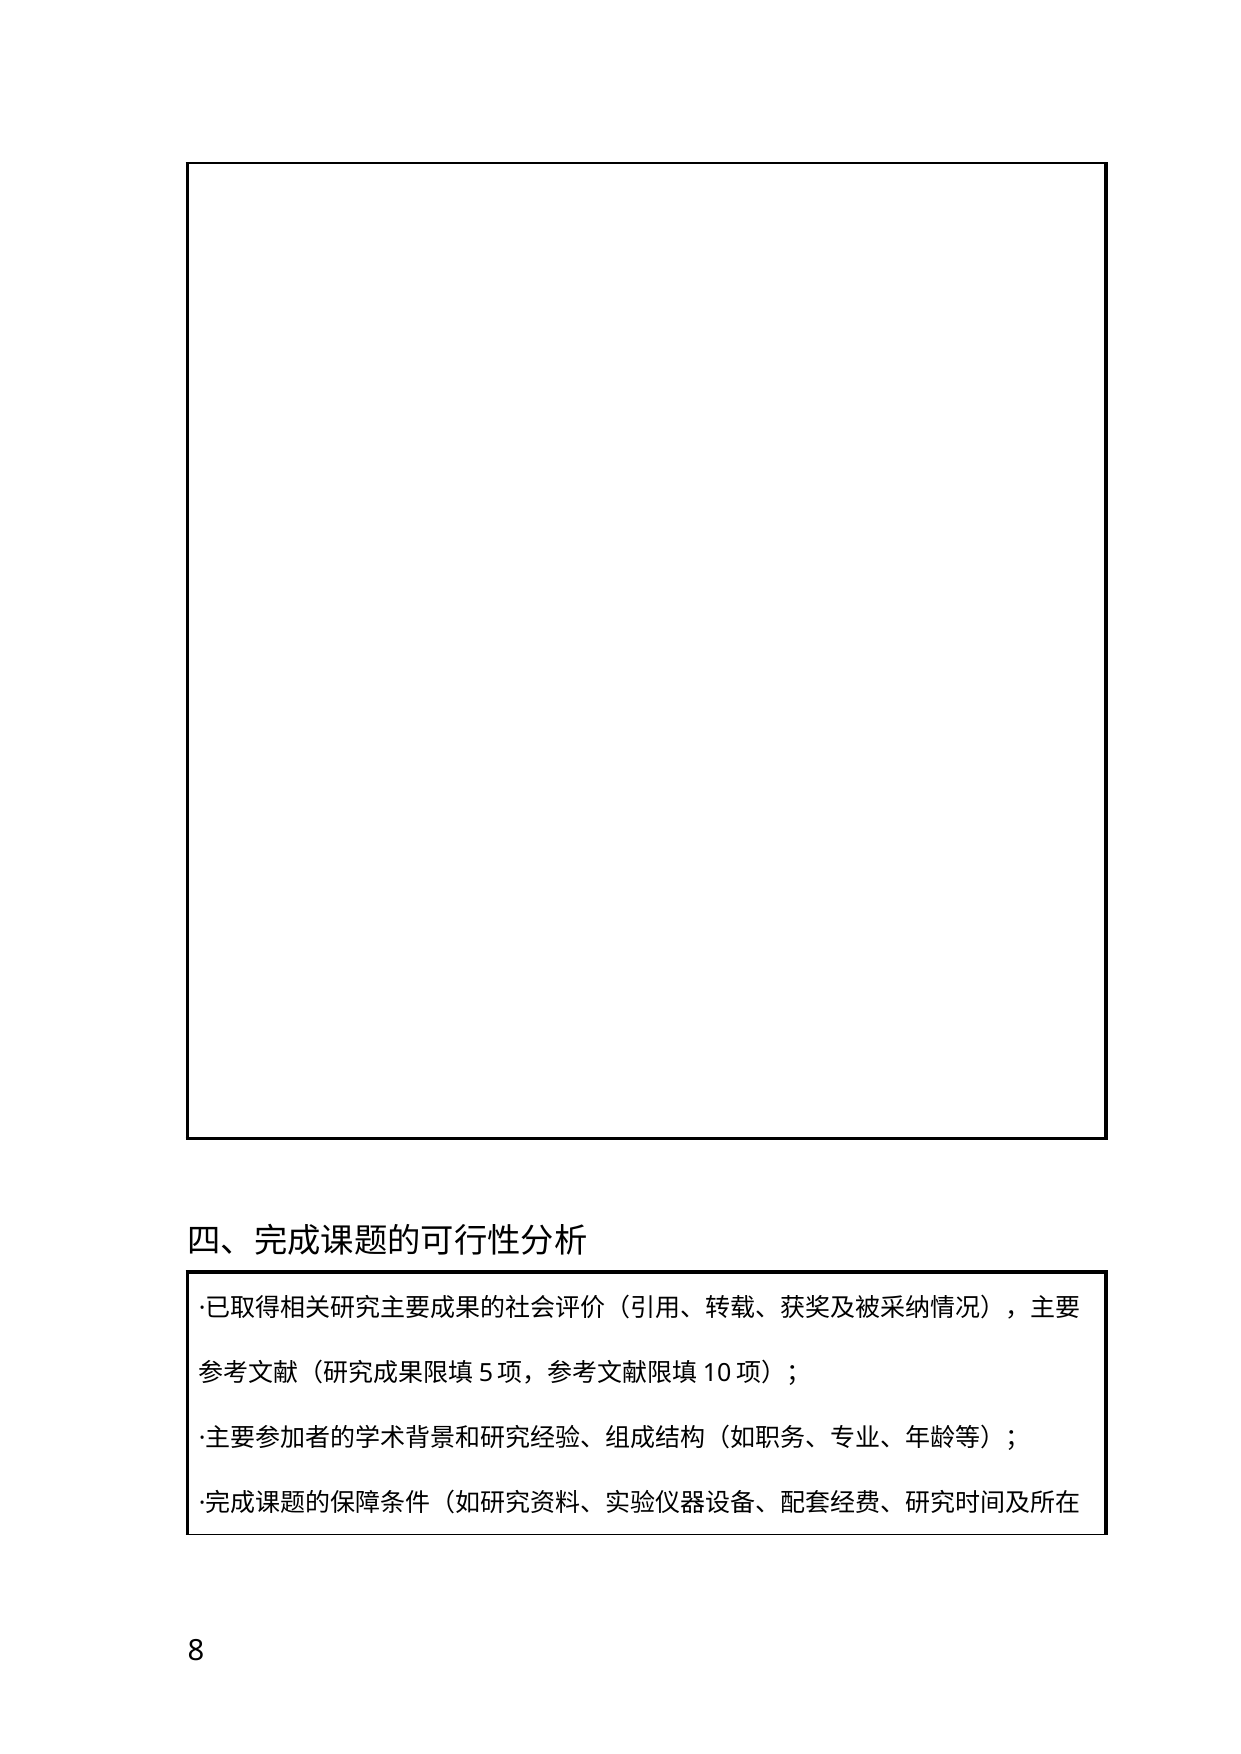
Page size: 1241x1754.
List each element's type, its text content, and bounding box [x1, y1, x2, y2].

table_cell [189, 164, 1104, 1137]
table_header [189, 1274, 1104, 1533]
text 四、完成课题的可行性分析 [187, 1205, 1053, 1270]
